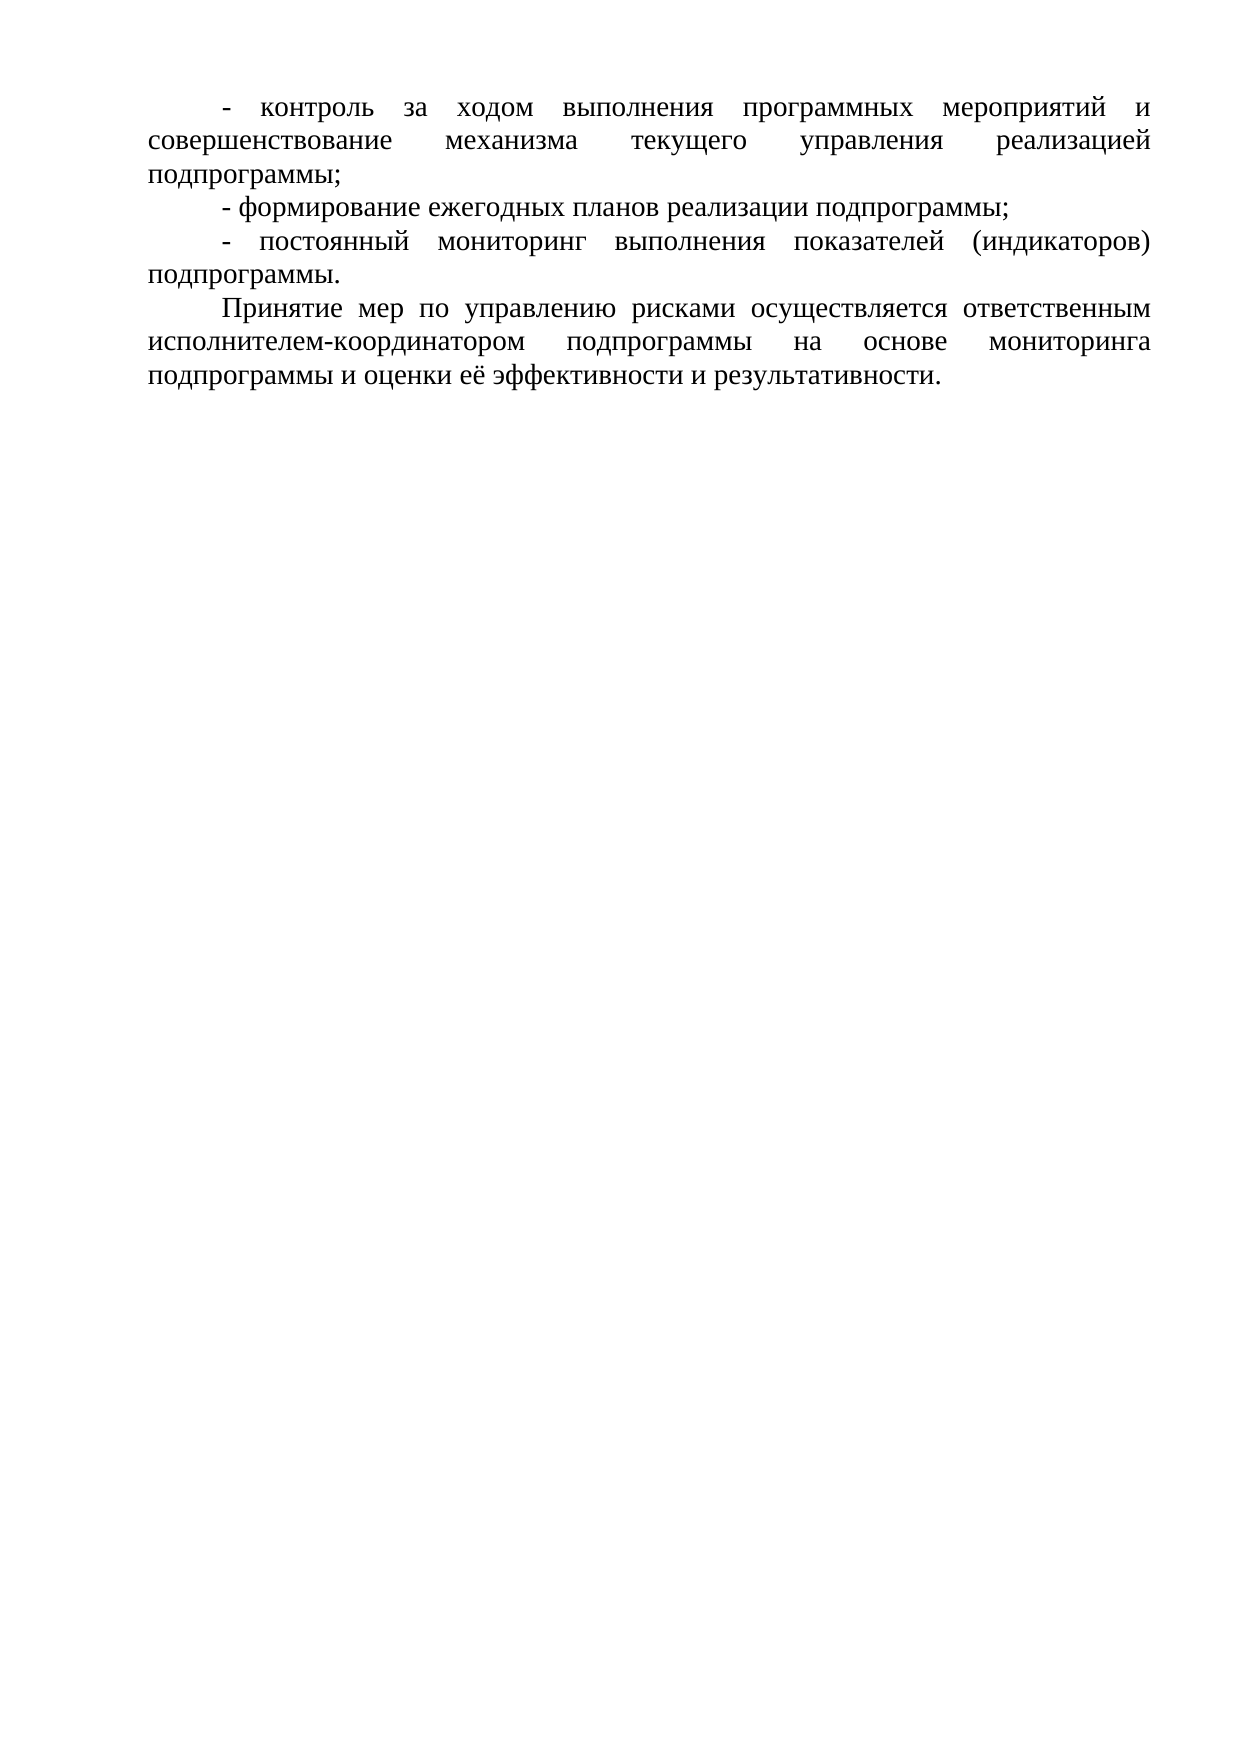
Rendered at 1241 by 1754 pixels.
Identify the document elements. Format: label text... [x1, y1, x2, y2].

text - контроль за ходом выполнения программных мероприятий и совершенствование механизма текущего управления реализацией подпрограммы; [148, 89, 1152, 189]
text - постоянный мониторинг выполнения показателей (индикаторов) подпрограммы. [148, 223, 1152, 290]
text - формирование ежегодных планов реализации подпрограммы; [148, 189, 1152, 223]
text Принятие мер по управлению рисками осуществляется ответственным исполнителем-координатором подпрограммы на основе мониторинга подпрограммы и оценки её эффективности и результативности. [148, 290, 1152, 391]
